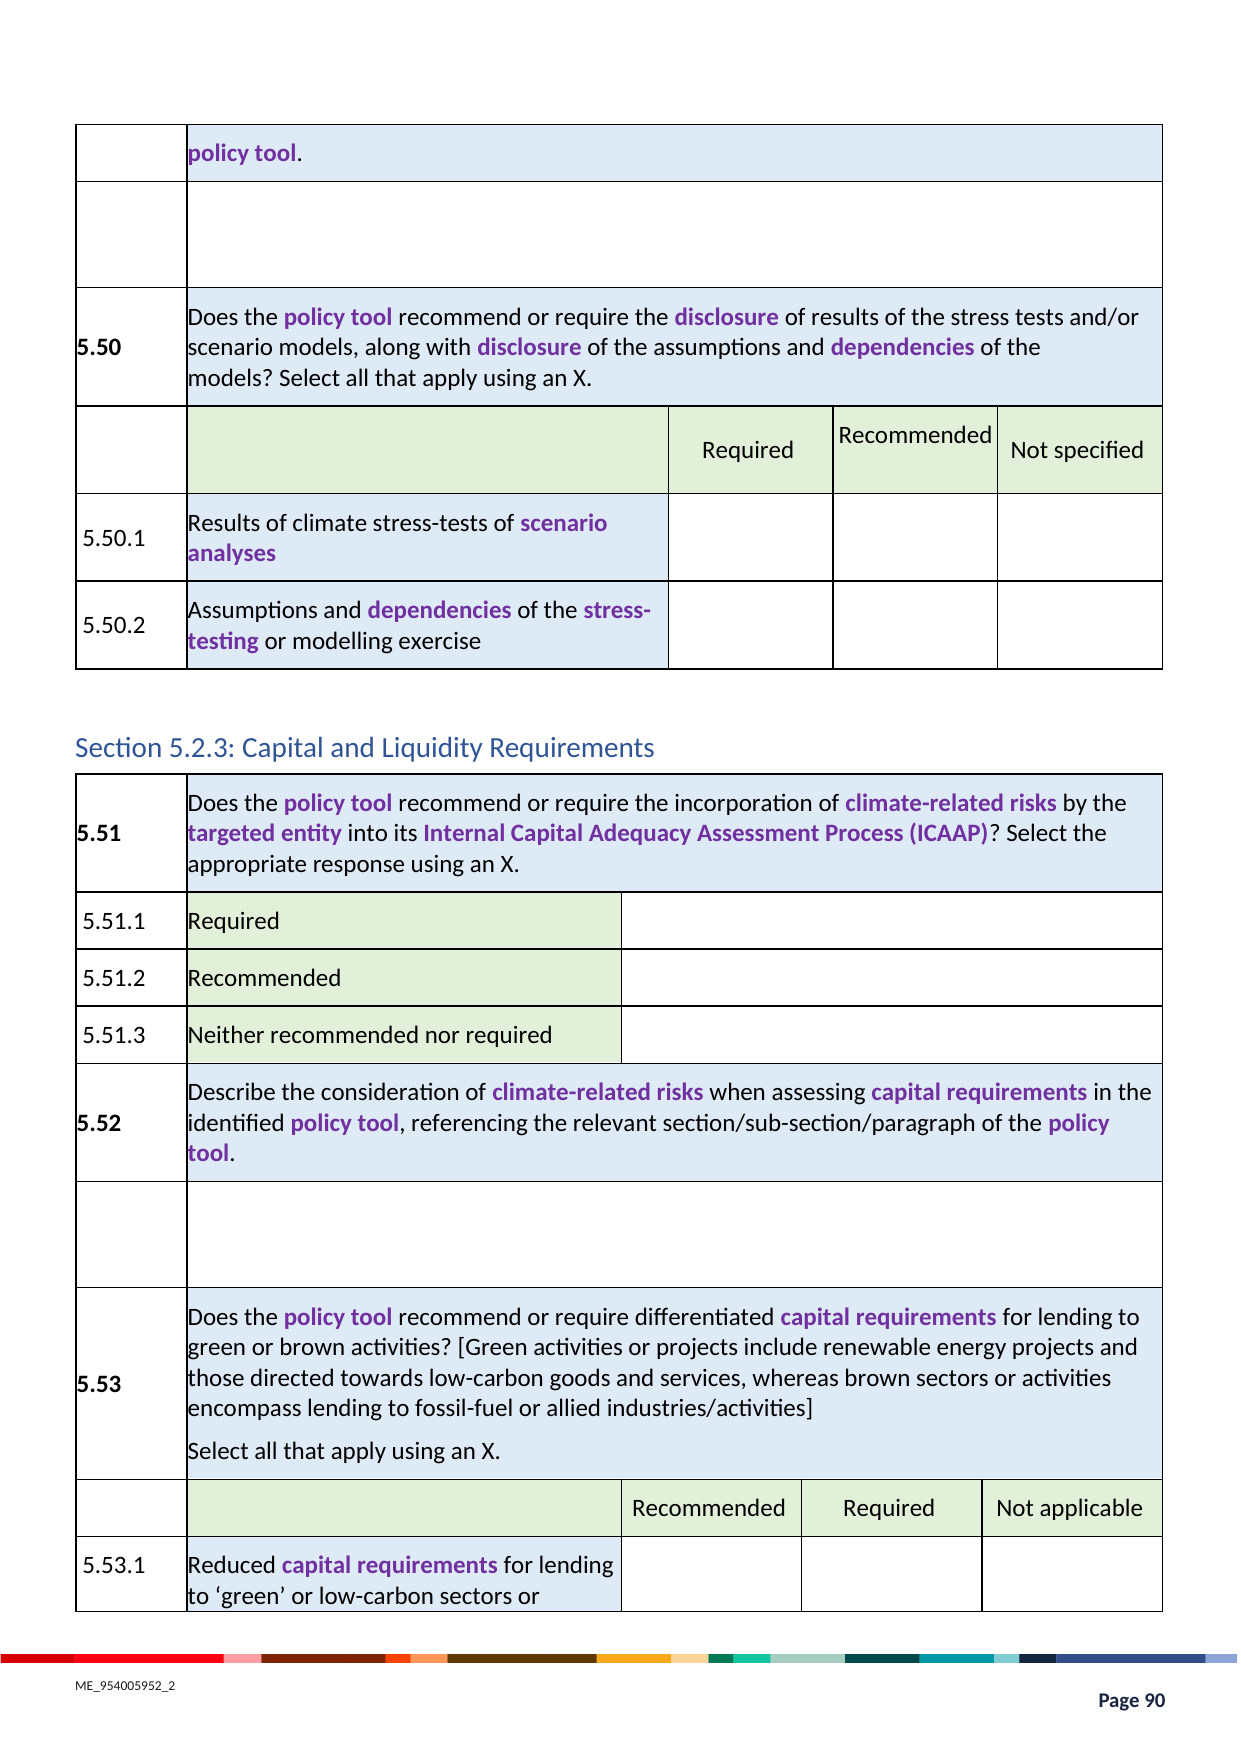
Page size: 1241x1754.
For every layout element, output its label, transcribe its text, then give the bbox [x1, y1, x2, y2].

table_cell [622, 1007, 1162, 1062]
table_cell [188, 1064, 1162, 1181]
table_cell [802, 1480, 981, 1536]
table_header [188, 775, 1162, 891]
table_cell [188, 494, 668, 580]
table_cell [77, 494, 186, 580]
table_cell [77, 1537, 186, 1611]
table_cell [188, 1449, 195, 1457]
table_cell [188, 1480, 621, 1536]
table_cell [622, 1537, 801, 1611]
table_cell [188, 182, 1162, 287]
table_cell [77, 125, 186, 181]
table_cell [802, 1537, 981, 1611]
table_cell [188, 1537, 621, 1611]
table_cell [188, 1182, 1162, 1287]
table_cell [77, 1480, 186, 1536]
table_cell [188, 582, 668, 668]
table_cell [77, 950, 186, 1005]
picture [0, 1654, 1236, 1663]
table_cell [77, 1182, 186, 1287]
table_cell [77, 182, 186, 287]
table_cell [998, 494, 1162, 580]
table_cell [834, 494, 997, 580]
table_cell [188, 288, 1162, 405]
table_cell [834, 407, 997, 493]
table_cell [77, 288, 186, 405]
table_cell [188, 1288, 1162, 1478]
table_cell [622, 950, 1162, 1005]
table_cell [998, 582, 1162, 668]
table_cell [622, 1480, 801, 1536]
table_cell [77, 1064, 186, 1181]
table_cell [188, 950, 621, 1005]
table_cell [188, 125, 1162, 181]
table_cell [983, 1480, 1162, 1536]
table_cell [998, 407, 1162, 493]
subtitle Section 5.2.3: Capital and Liquidity Requirements [75, 729, 1165, 765]
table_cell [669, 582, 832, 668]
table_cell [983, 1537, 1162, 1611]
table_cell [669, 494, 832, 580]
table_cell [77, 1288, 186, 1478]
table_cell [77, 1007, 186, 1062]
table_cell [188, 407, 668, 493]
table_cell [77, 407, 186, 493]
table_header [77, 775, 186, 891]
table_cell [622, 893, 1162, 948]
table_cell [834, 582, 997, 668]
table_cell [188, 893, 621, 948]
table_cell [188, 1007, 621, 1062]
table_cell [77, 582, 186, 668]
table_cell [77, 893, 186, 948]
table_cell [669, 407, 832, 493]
